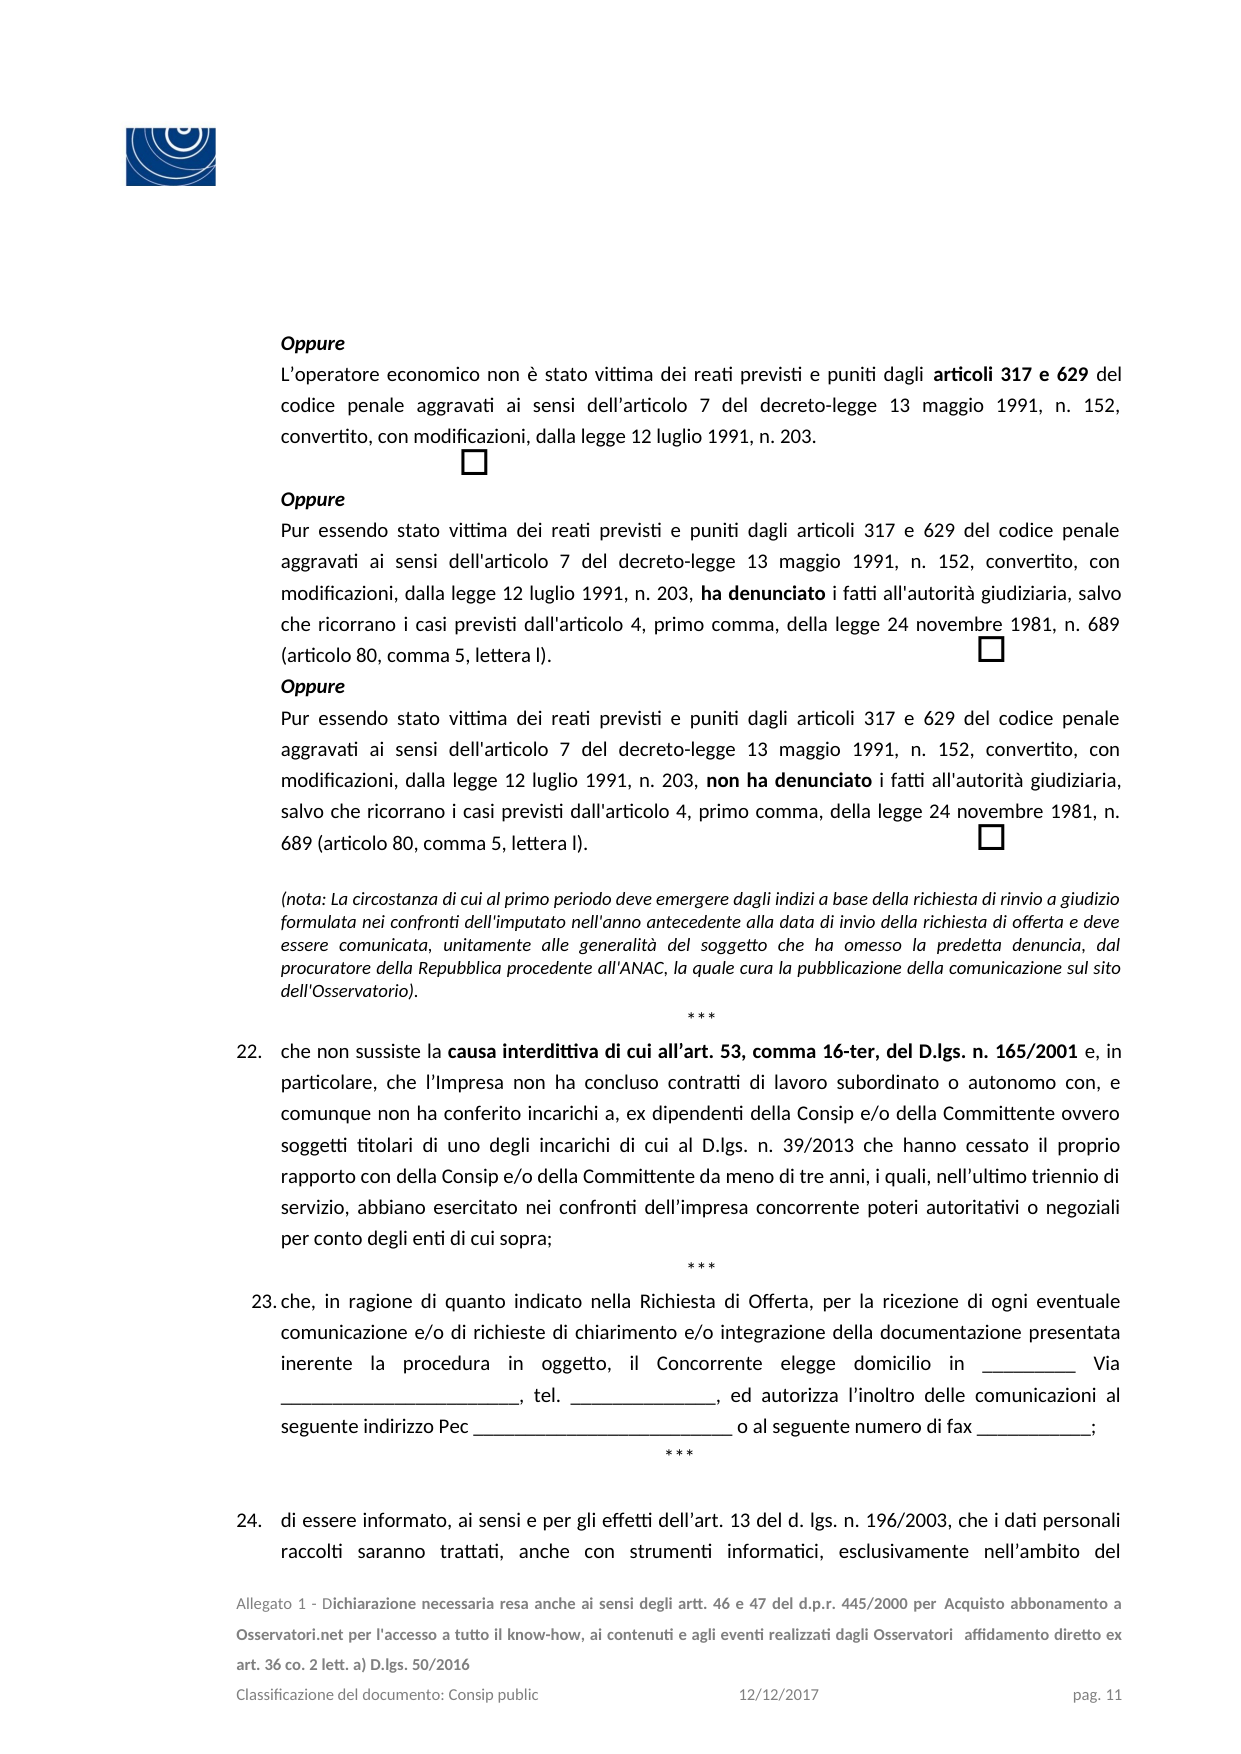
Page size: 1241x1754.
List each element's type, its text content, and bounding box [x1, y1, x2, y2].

list L’operatore economico non è stato vittima dei reati previsti e puniti dagli articoli 317 e 629 del codice penale aggravati ai sensi dell’articolo 7 del decreto-legge 13 maggio 1991, n. 152, convertito, con modificazioni, dalla legge 12 luglio 1991, n. 203. □ [281, 356, 1122, 481]
list (nota: La circostanza di cui al primo periodo deve emergere dagli indizi a base della richiesta di rinvio a giudizio formulata nei confronti dell'imputato nell'anno antecedente alla data di invio della richiesta di offerta e deve essere comunicata, unitamente alle generalità del soggetto che ha omesso la predetta denuncia, dal procuratore della Repubblica procedente all'ANAC, la quale cura la pubblicazione della comunicazione sul sito dell'Osservatorio). [281, 887, 1122, 1002]
list Pur essendo stato vittima dei reati previsti e puniti dagli articoli 317 e 629 del codice penale aggravati ai sensi dell'articolo 7 del decreto-legge 13 maggio 1991, n. 152, convertito, con modificazioni, dalla legge 12 luglio 1991, n. 203, non ha denunciato i fatti all'autorità giudiziaria, salvo che ricorrano i casi previsti dall'articolo 4, primo comma, della legge 24 novembre 1981, n. 689 (articolo 80, comma 5, lettera l). □ [281, 700, 1122, 856]
picture [0, 0, 216, 185]
list *** [236, 1439, 1122, 1471]
list Oppure [281, 325, 1122, 356]
list Pur essendo stato vittima dei reati previsti e puniti dagli articoli 317 e 629 del codice penale aggravati ai sensi dell'articolo 7 del decreto-legge 13 maggio 1991, n. 152, convertito, con modificazioni, dalla legge 12 luglio 1991, n. 203, ha denunciato i fatti all'autorità giudiziaria, salvo che ricorrano i casi previsti dall'articolo 4, primo comma, della legge 24 novembre 1981, n. 689 (articolo 80, comma 5, lettera l). □ [281, 512, 1122, 669]
list che, in ragione di quanto indicato nella Richiesta di Offerta, per la ricezione di ogni eventuale comunicazione e/o di richieste di chiarimento e/o integrazione della documentazione presentata inerente la procedura in oggetto, il Concorrente elegge domicilio in _________ Via _______________________, tel. ______________, ed autorizza l’inoltro delle comunicazioni al seguente indirizzo Pec _________________________ o al seguente numero di fax ___________; [251, 1283, 1122, 1439]
list Oppure [281, 481, 1122, 512]
list *** [281, 1252, 1122, 1283]
list Oppure [281, 669, 1122, 700]
list *** [281, 1002, 1122, 1033]
list che non sussiste la causa interdittiva di cui all’art. 53, comma 16-ter, del D.lgs. n. 165/2001 e, in particolare, che l’Impresa non ha concluso contratti di lavoro subordinato o autonomo con, e comunque non ha conferito incarichi a, ex dipendenti della Consip e/o della Committente ovvero soggetti titolari di uno degli incarichi di cui al D.lgs. n. 39/2013 che hanno cessato il proprio rapporto con della Consip e/o della Committente da meno di tre anni, i quali, nell’ultimo triennio di servizio, abbiano esercitato nei confronti dell’impresa concorrente poteri autoritativi o negoziali per conto degli enti di cui sopra; [236, 1033, 1122, 1252]
